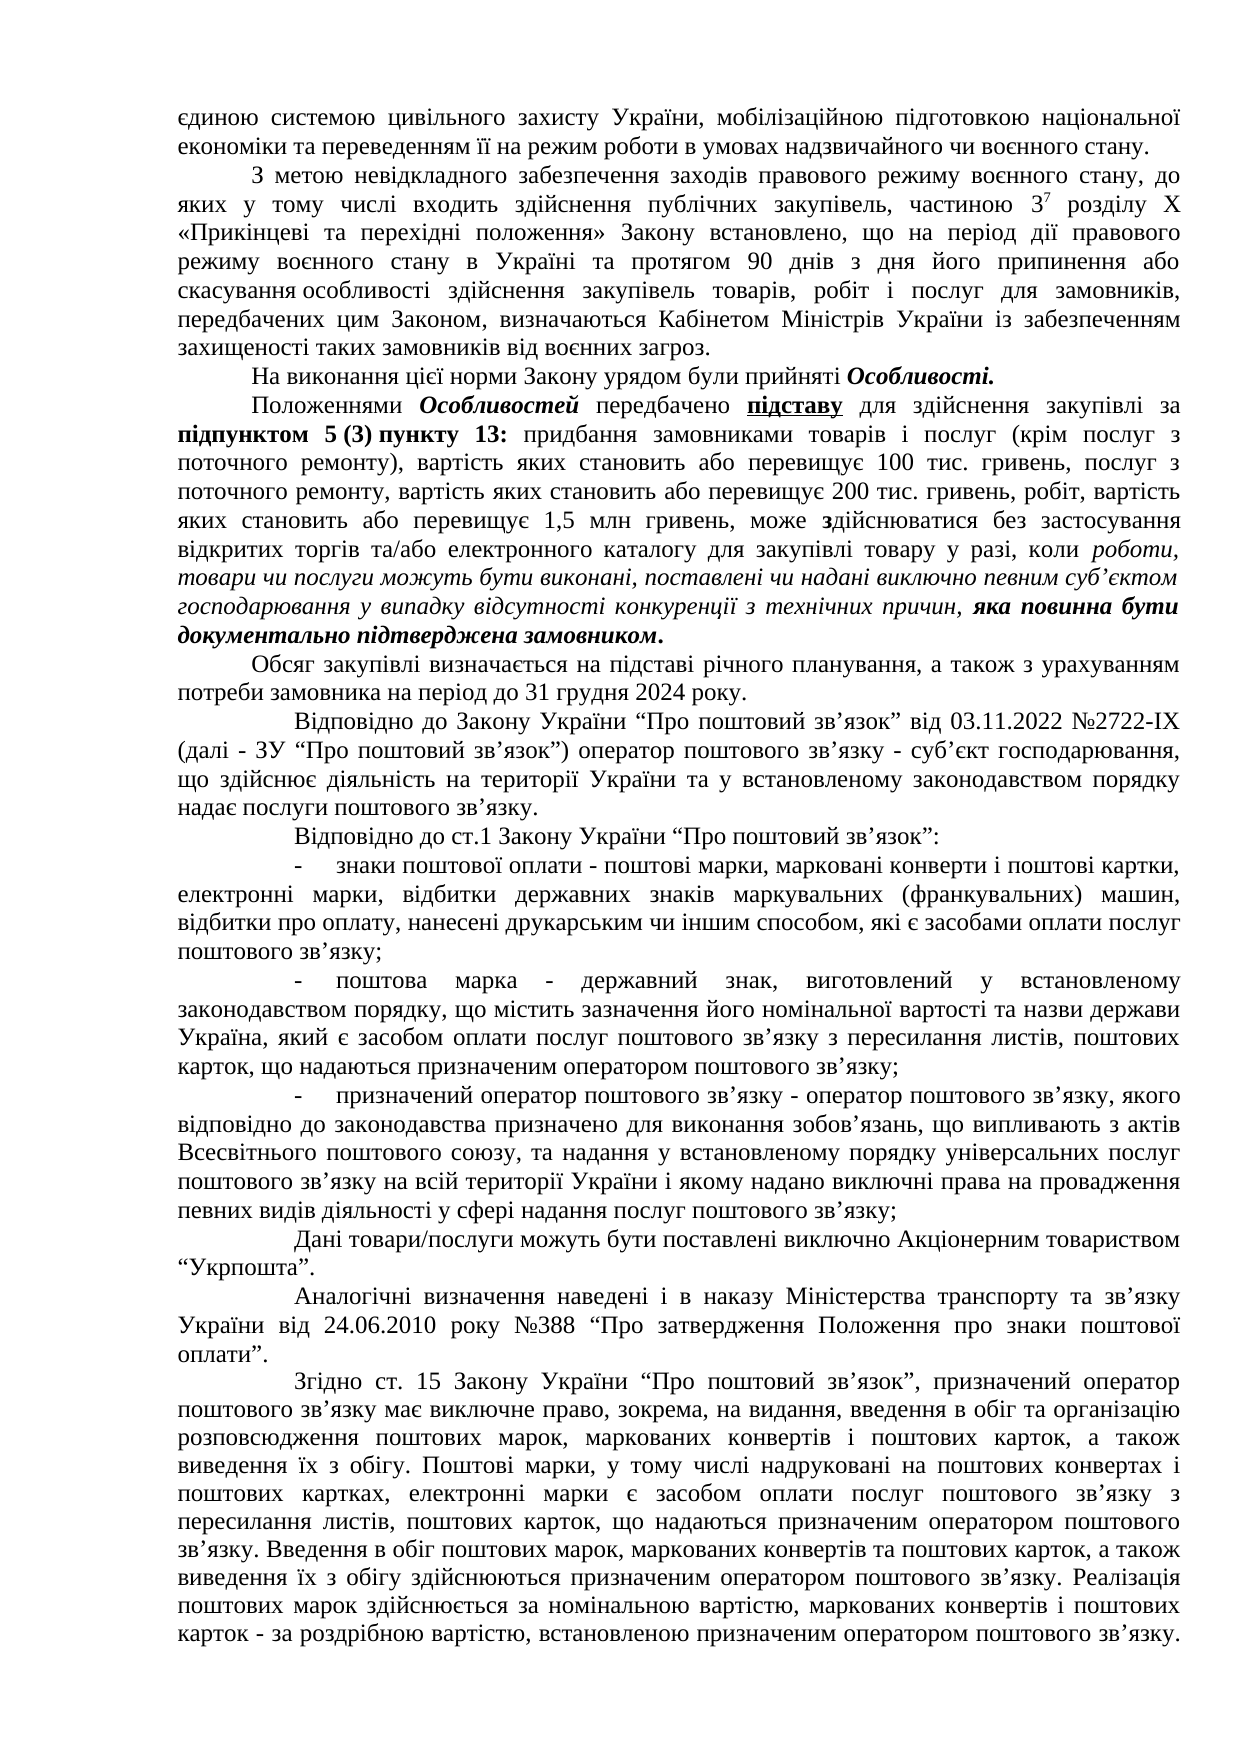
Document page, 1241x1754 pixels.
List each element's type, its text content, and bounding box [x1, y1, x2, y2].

text Аналогічні визначення наведені і в наказу Міністерства транспорту та зв’язку України від 24.06.2010 року №388 “Про затвердження Положення про знаки поштової оплати”. [177, 1281, 1181, 1367]
text Відповідно до ст.1 Закону України “Про поштовий зв’язок”: [177, 821, 1181, 850]
text З метою невідкладного забезпечення заходів правового режиму воєнного стану, до яких у тому числі входить здійснення публічних закупівель, частиною 37 розділу Х «Прикінцеві та перехідні положення» Закону встановлено, що на період дії правового режиму воєнного стану в Україні та протягом 90 днів з дня його припинення або скасування особливості здійснення закупівель товарів, робіт і послуг для замовників, передбачених цим Законом, визначаються Кабінетом Міністрів України із забезпеченням захищеності таких замовників від воєнних загроз. [177, 160, 1181, 361]
text На виконання цієї норми Закону урядом були прийняті Особливості. [177, 361, 1181, 390]
text Положеннями Особливостей передбачено підставу для здійснення закупівлі за підпунктом 5 (3) пункту 13: придбання замовниками товарів і послуг (крім послуг з поточного ремонту), вартість яких становить або перевищує 100 тис. гривень, послуг з поточного ремонту, вартість яких становить або перевищує 200 тис. гривень, робіт, вартість яких становить або перевищує 1,5 млн гривень, може здійснюватися без застосування відкритих торгів та/або електронного каталогу для закупівлі товару у разі, коли роботи, товари чи послуги можуть бути виконані, поставлені чи надані виключно певним суб’єктом господарювання у випадку відсутності конкуренції з технічних причин, яка повинна бути документально підтверджена замовником. [177, 390, 1181, 649]
list знаки поштової оплати - поштові марки, марковані конверти і поштові картки, електронні марки, відбитки державних знаків маркувальних (франкувальних) машин, відбитки про оплату, нанесені друкарським чи іншим способом, які є засобами оплати послуг поштового зв’язку; [177, 850, 1181, 965]
list поштова марка - державний знак, виготовлений у встановленому законодавством порядку, що містить зазначення його номінальної вартості та назви держави Україна, який є засобом оплати послуг поштового зв’язку з пересилання листів, поштових карток, що надаються призначеним оператором поштового зв’язку; [177, 965, 1181, 1080]
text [177, 102, 1181, 160]
text Відповідно до Закону України “Про поштовий зв’язок” від 03.11.2022 №2722-ІХ (далі - ЗУ “Про поштовий зв’язок”) оператор поштового зв’язку - суб’єкт господарювання, що здійснює діяльність на території України та у встановленому законодавством порядку надає послуги поштового зв’язку. [177, 706, 1181, 821]
text Дані товари/послуги можуть бути поставлені виключно Акціонерним товариством “Укрпошта”. [177, 1224, 1181, 1281]
list призначений оператор поштового зв’язку - оператор поштового зв’язку, якого відповідно до законодавства призначено для виконання зобов’язань, що випливають з актів Всесвітнього поштового союзу, та надання у встановленому порядку універсальних послуг поштового зв’язку на всій території України і якому надано виключні права на провадження певних видів діяльності у сфері надання послуг поштового зв’язку; [177, 1080, 1181, 1224]
text Обсяг закупівлі визначається на підставі річного планування, а також з урахуванням потреби замовника на період до 31 грудня 2024 року. [177, 649, 1181, 706]
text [177, 1367, 1181, 1647]
